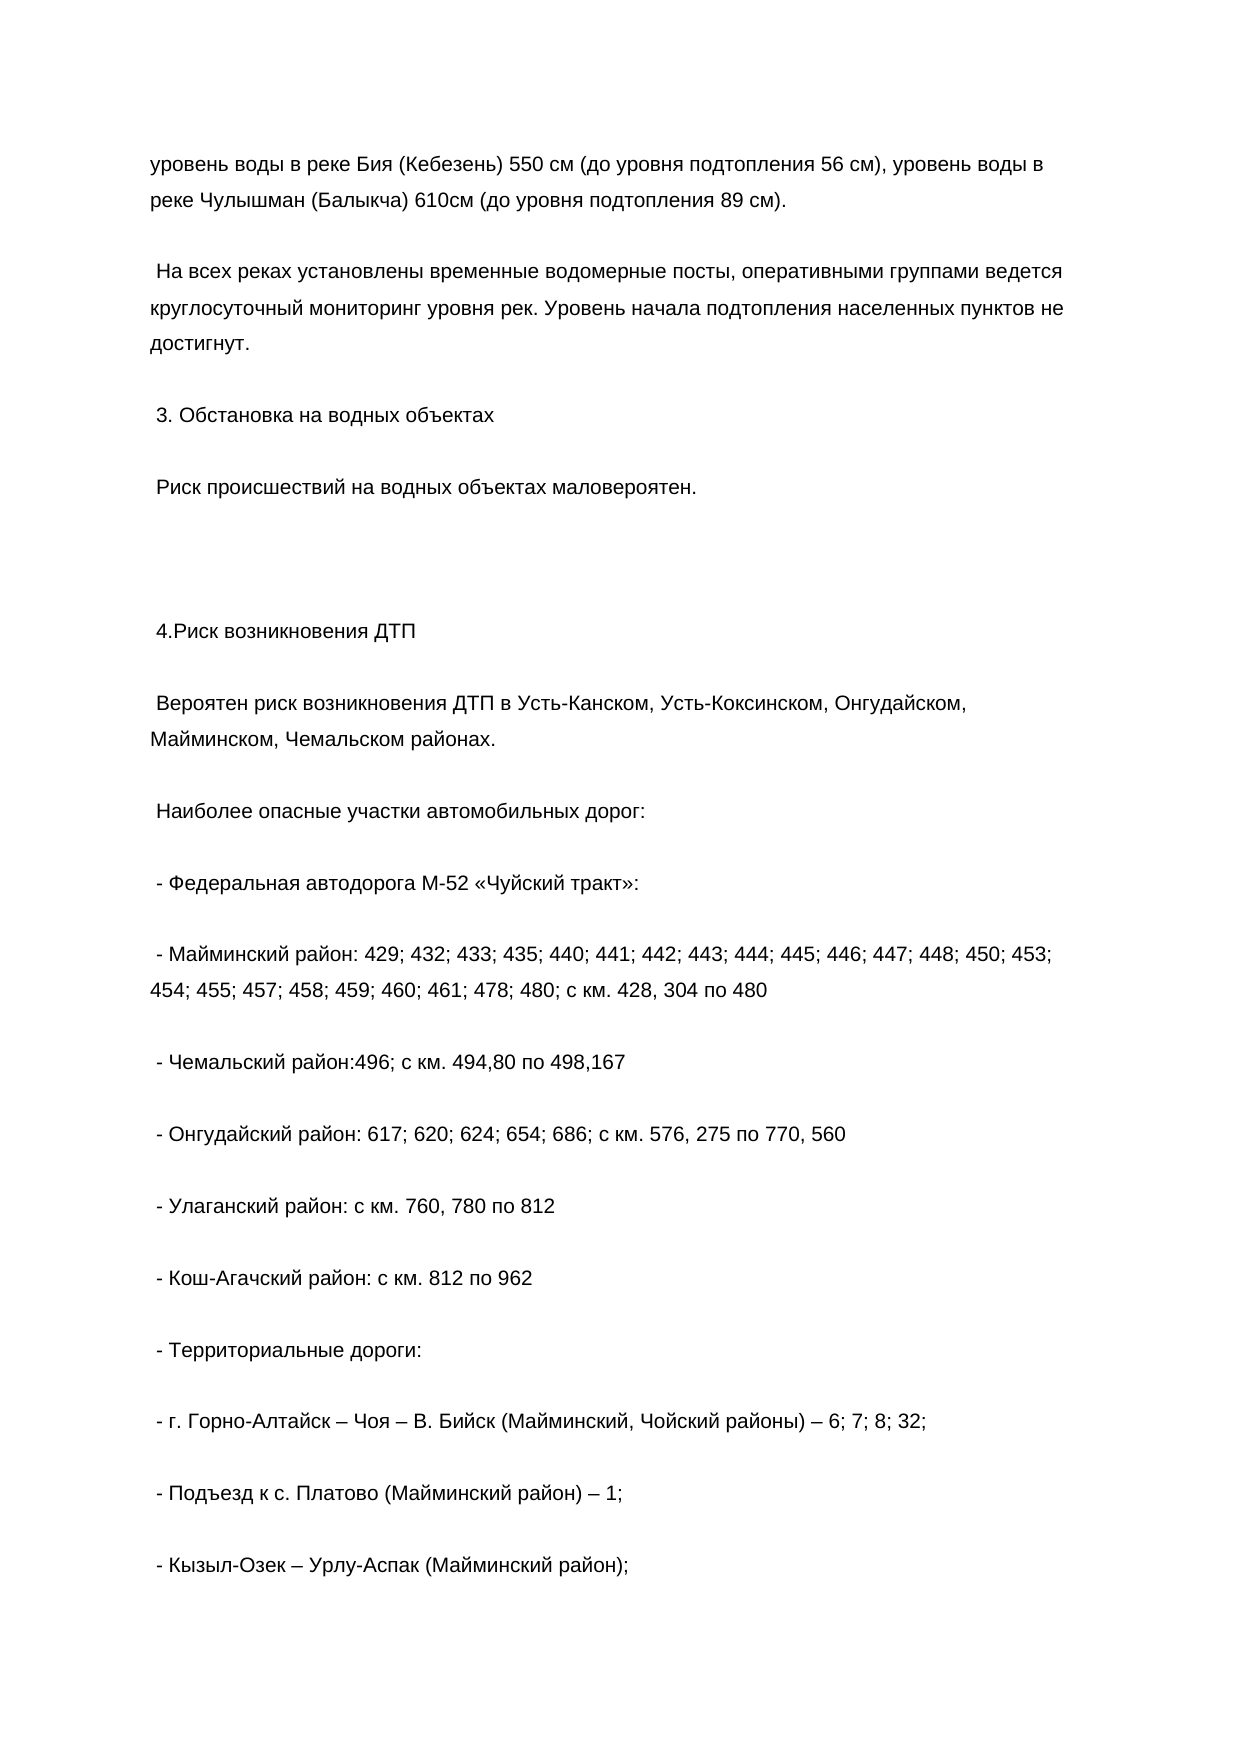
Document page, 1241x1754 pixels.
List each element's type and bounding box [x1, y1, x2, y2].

table_cell [140, 150, 1078, 1577]
